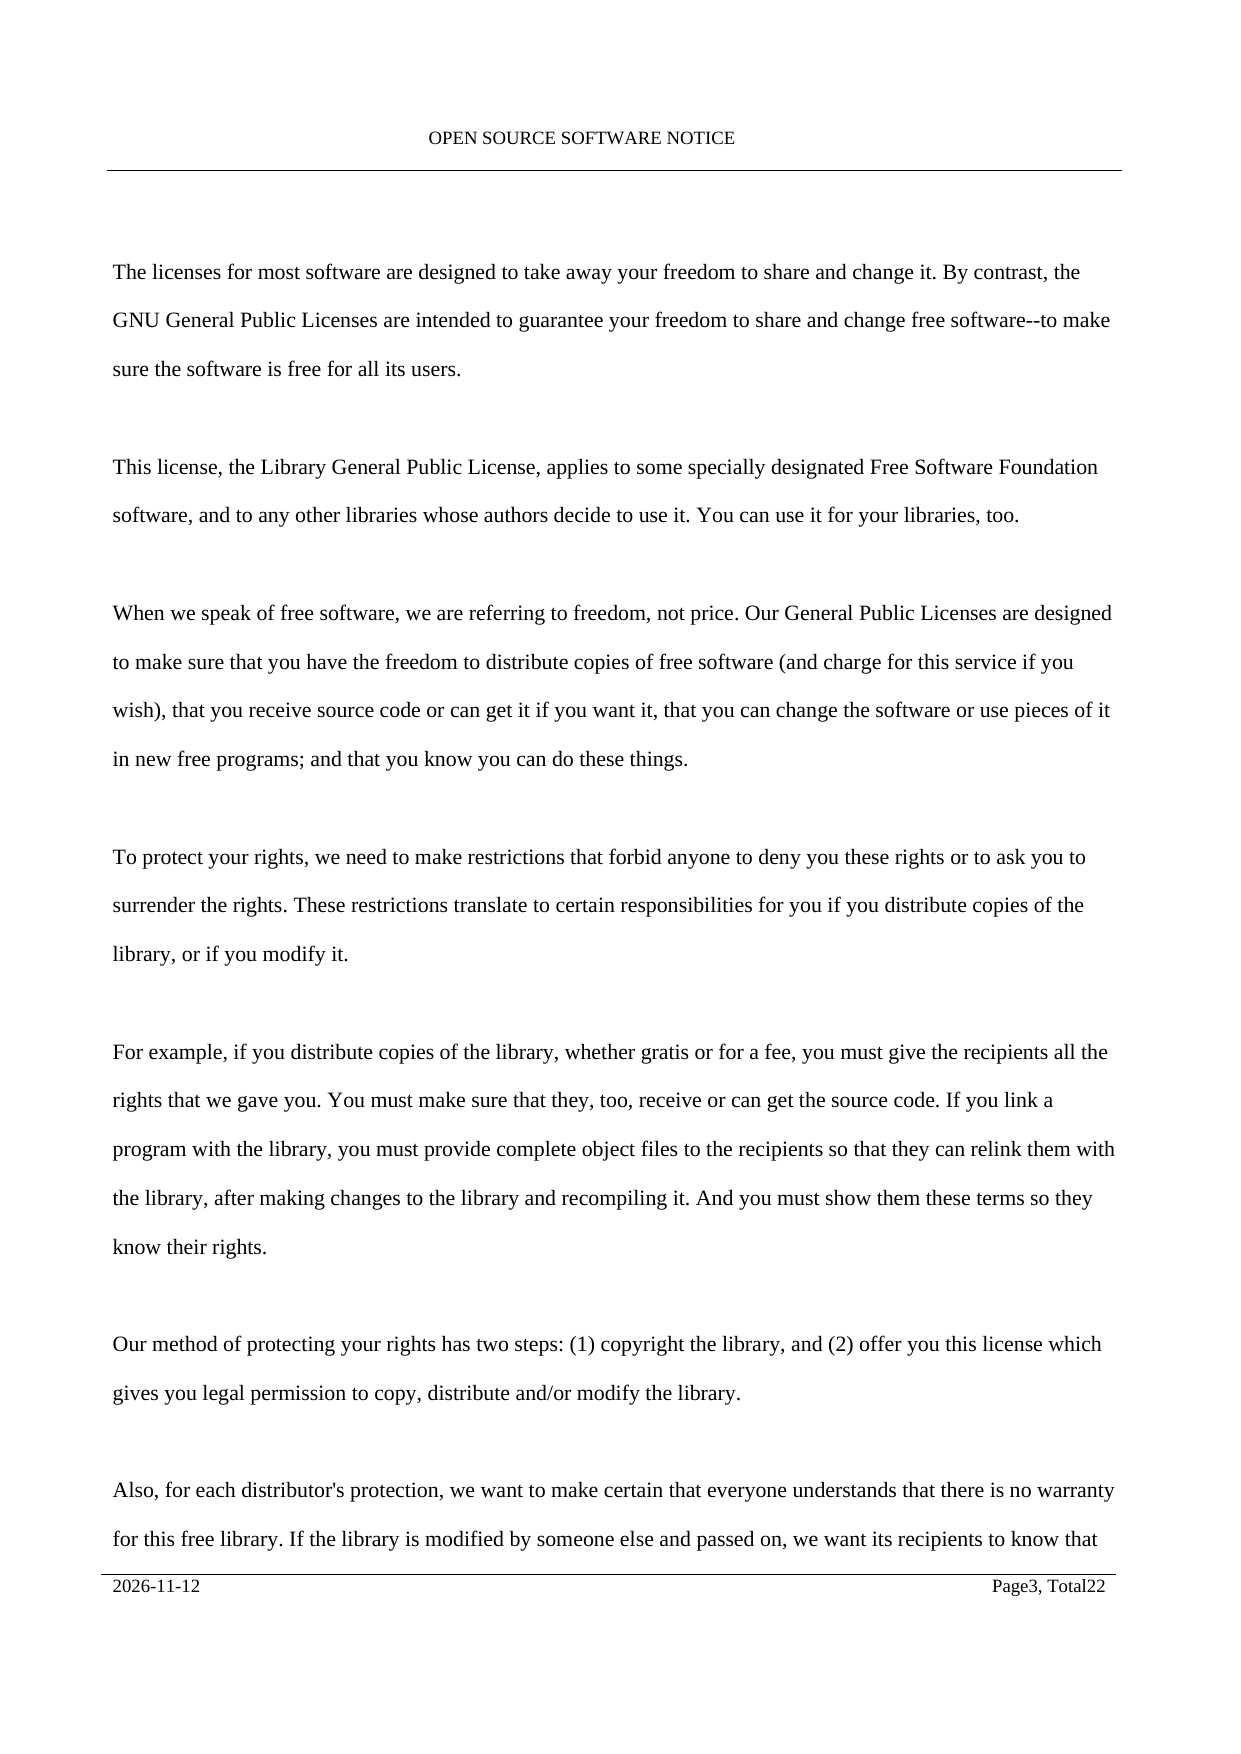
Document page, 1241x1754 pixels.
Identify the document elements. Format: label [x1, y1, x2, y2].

text [112, 206, 1128, 1555]
